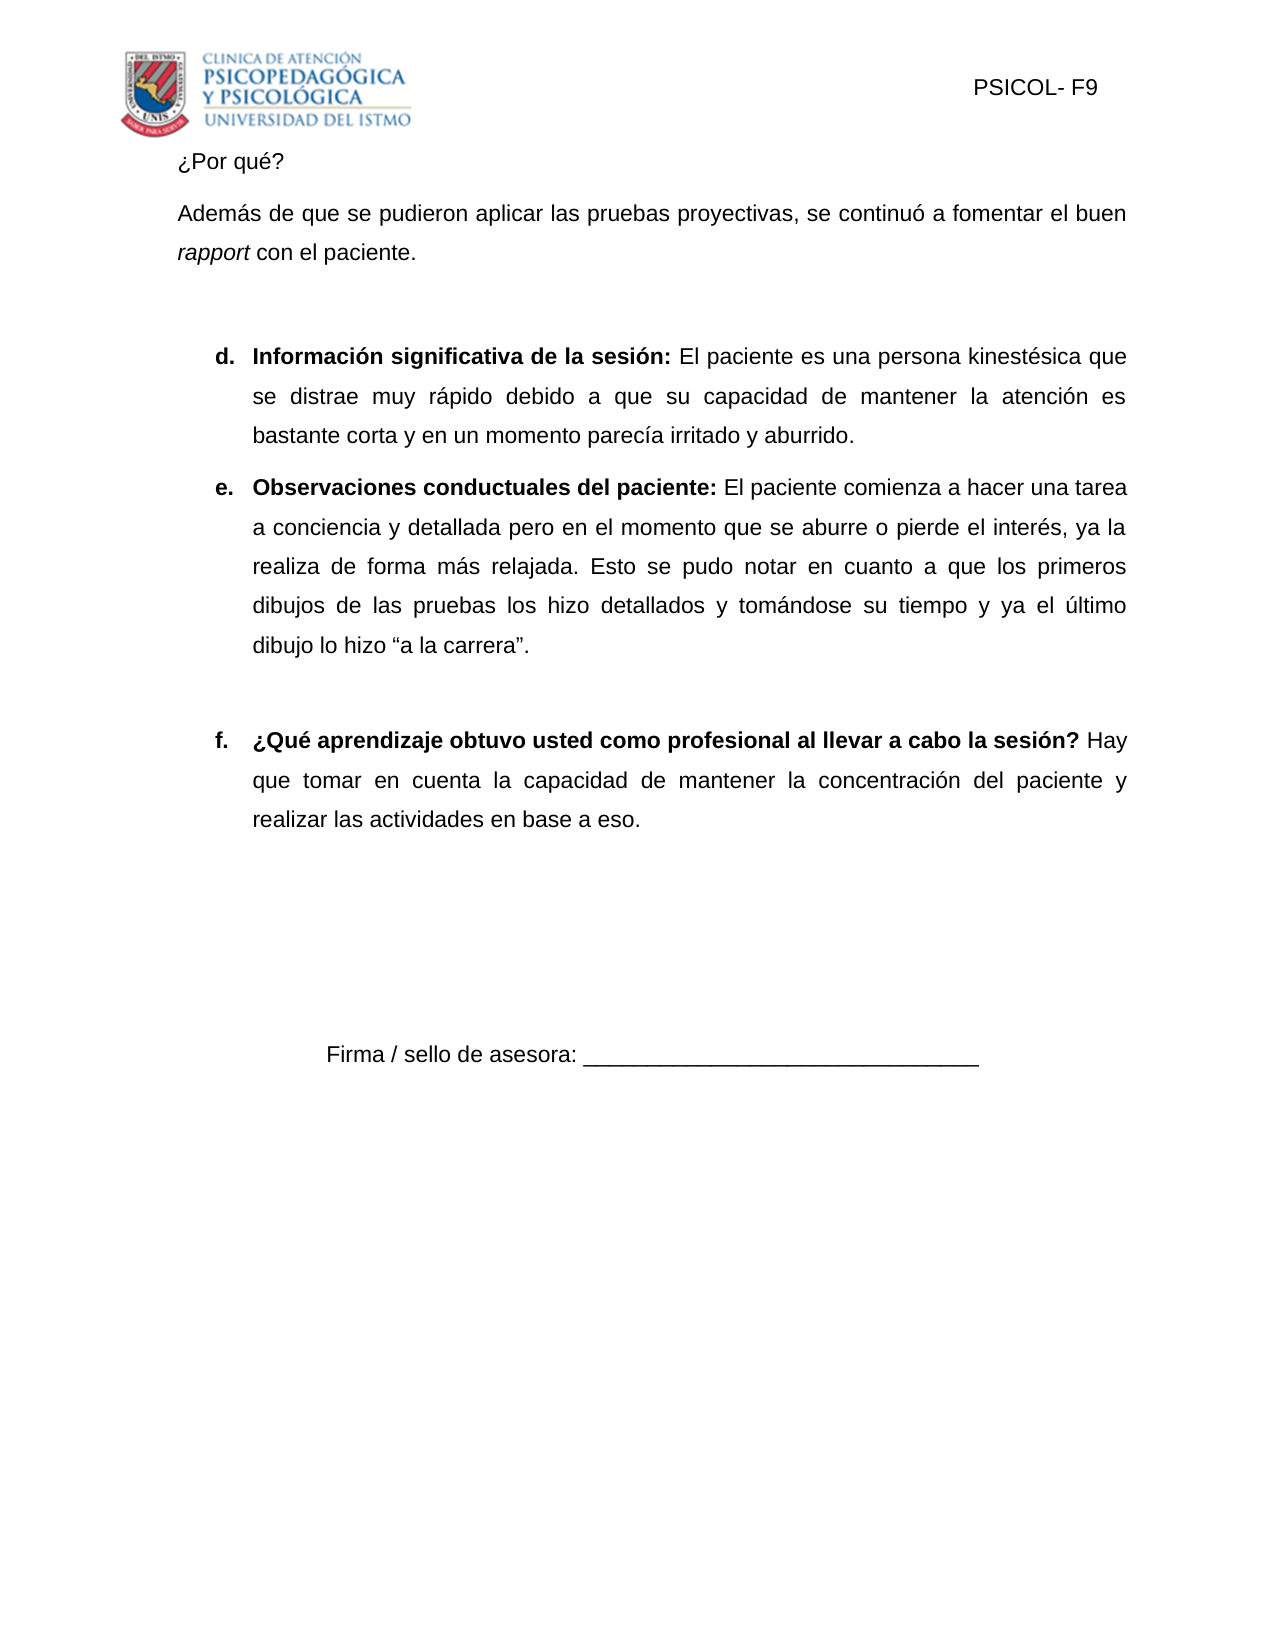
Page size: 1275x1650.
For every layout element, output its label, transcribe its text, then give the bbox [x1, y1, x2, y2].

text Firma / sello de asesora: _______________________________ [177, 1041, 1127, 1067]
list Información significativa de la sesión: El paciente es una persona kinestésica que se distrae muy rápido debido a que su capacidad de mantener la atención es bastante corta y en un momento parecía irritado y aburrido. [215, 343, 1127, 448]
picture [65, 20, 437, 148]
text Además de que se pudieron aplicar las pruebas proyectivas, se continuó a fomentar el buen rapport con el paciente. [177, 200, 1127, 266]
text ¿Por qué? [177, 148, 1127, 174]
list ¿Qué aprendizaje obtuvo usted como profesional al llevar a cabo la sesión? Hay que tomar en cuenta la capacidad de mantener la concentración del paciente y realizar las actividades en base a eso. [215, 727, 1127, 911]
list Observaciones conductuales del paciente: El paciente comienza a hacer una tarea a conciencia y detallada pero en el momento que se aburre o pierde el interés, ya la realiza de forma más relajada. Esto se pudo notar en cuanto a que los primeros dibujos de las pruebas los hizo detallados y tomándose su tiempo y ya el último dibujo lo hizo “a la carrera”. [215, 474, 1127, 658]
